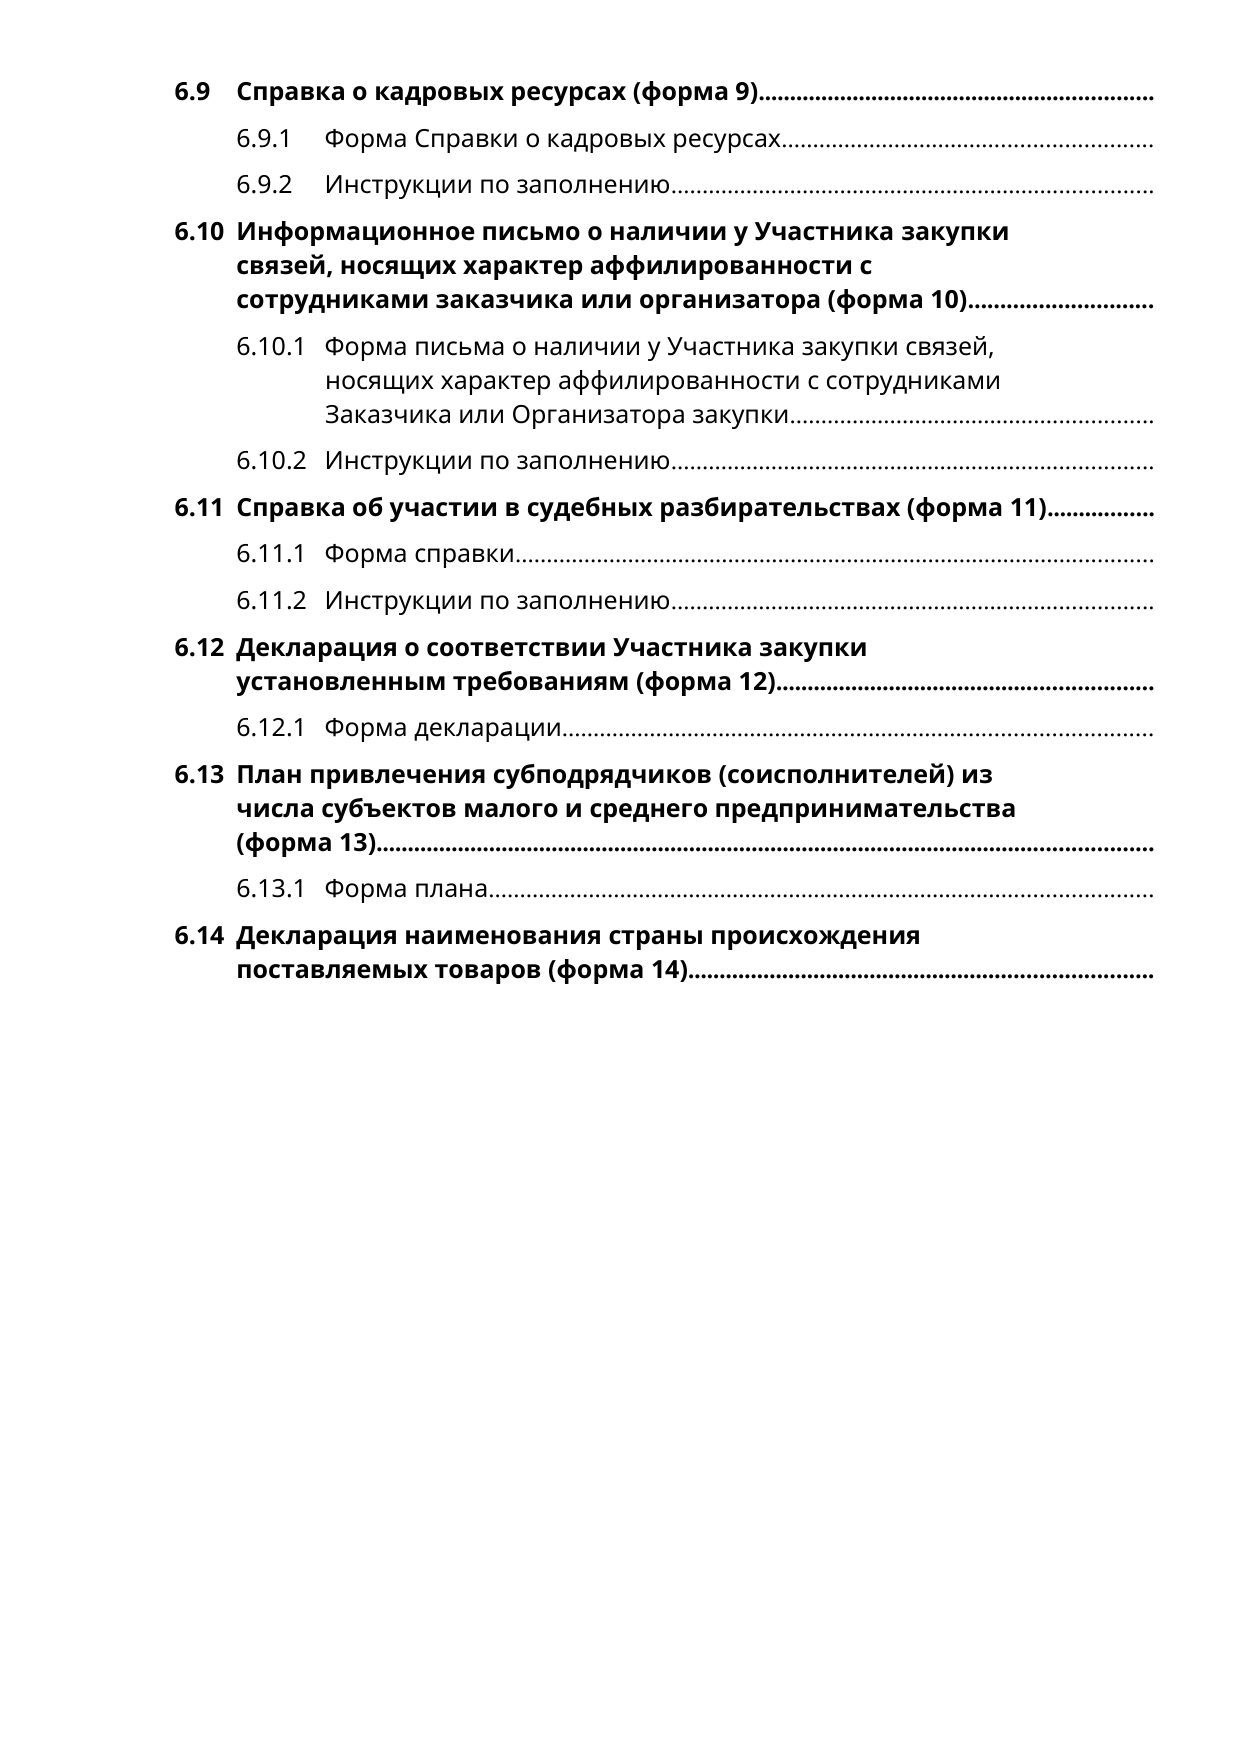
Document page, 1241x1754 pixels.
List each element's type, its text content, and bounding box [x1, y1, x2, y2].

text 6.12.1 Форма декларации 49 [236, 710, 1063, 744]
text 6.11.2 Инструкции по заполнению 48 [236, 583, 1063, 617]
text 6.10 Информационное письмо о наличии у Участника закупки связей, носящих характер аффилированности с сотрудниками заказчика или организатора (форма 10) 45 [174, 213, 1063, 316]
text 6.14 Декларация наименования страны происхождения поставляемых товаров (форма 14) 53 [174, 918, 1063, 986]
text 6.9 Справка о кадровых ресурсах (форма 9) 43 [174, 74, 1063, 108]
text 6.11.1 Форма справки 47 [236, 536, 1063, 570]
text 6.9.2 Инструкции по заполнению 44 [236, 167, 1063, 201]
text 6.9.1 Форма Справки о кадровых ресурсах 43 [236, 120, 1063, 154]
text 6.13 План привлечения субподрядчиков (соисполнителей) из числа субъектов малого и среднего предпринимательства (форма 13) 51 [174, 756, 1063, 858]
text 6.11 Справка об участии в судебных разбирательствах (форма 11) 47 [174, 489, 1063, 523]
text 6.10.2 Инструкции по заполнению 46 [236, 443, 1063, 477]
text 6.10.1 Форма письма о наличии у Участника закупки связей, носящих характер аффилированности с сотрудниками Заказчика или Организатора закупки 45 [236, 328, 1063, 430]
text 6.12 Декларация о соответствии Участника закупки установленным требованиям (форма 12) 49 [174, 629, 1063, 697]
text 6.13.1 Форма плана 51 [236, 871, 1063, 905]
